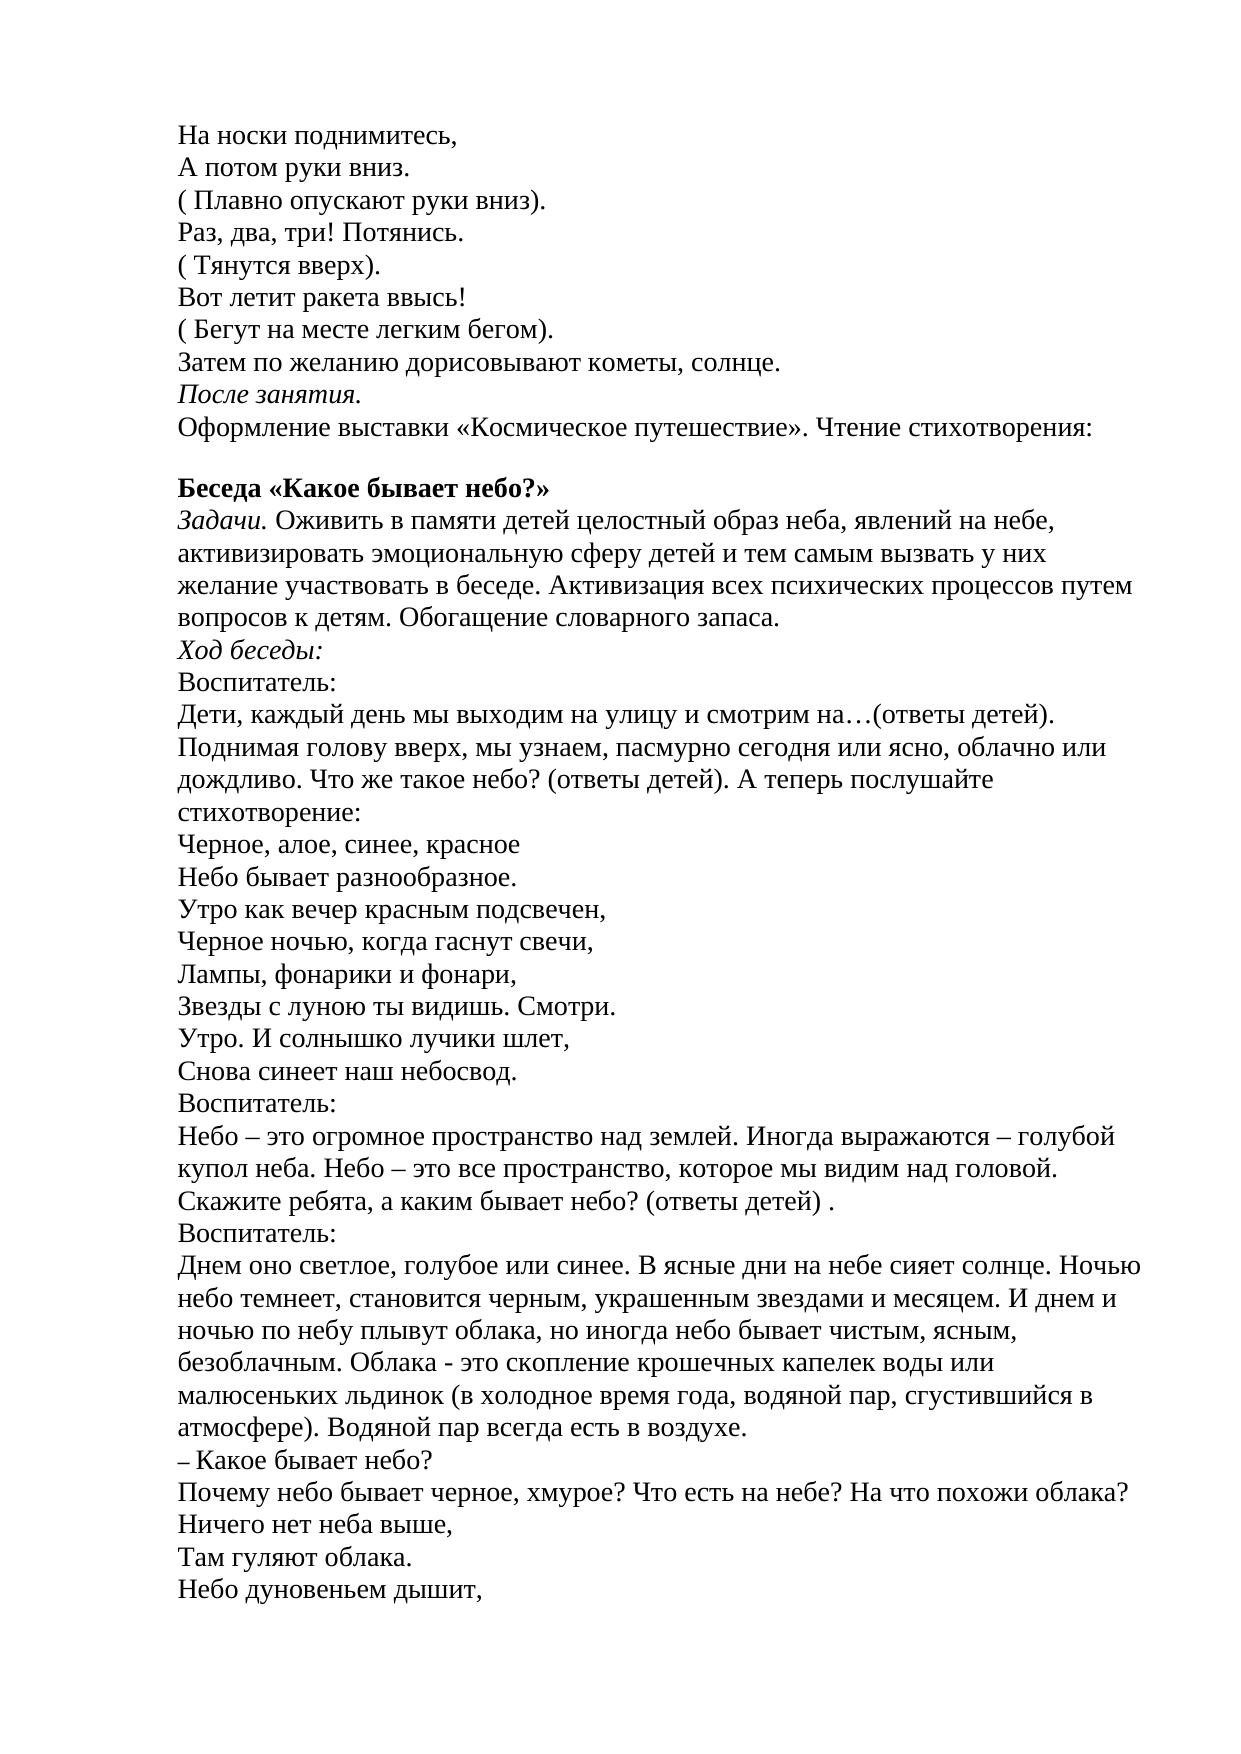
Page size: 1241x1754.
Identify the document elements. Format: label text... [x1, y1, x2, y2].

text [177, 118, 1152, 471]
text Беседа «Какое бывает небо?» [177, 471, 1152, 503]
text – Какое бывает небо? [177, 1443, 1152, 1475]
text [177, 1475, 1152, 1605]
text Задачи. Оживить в памяти детей целостный образ неба, явлений на небе, активизировать эмоциональную сферу детей и тем самым вызвать у них желание участвовать в беседе. Активизация всех психических процессов путем вопросов к детям. Обогащение словарного запаса. Ход беседы: Воспитатель: Дети, каждый день мы выходим на улицу и смотрим на…(ответы детей). Поднимая голову вверх, мы узнаем, пасмурно сегодня или ясно, облачно или дождливо. Что же такое небо? (ответы детей). А теперь послушайте стихотворение: Черное, алое, синее, красное Небо бывает разнообразное. Утро как вечер красным подсвечен, Черное ночью, когда гаснут свечи, Лампы, фонарики и фонари, Звезды с луною ты видишь. Смотри. Утро. И солнышко лучики шлет, Снова синеет наш небосвод. Воспитатель: Небо – это огромное пространство над землей. Иногда выражаются – голубой купол неба. Небо – это все пространство, которое мы видим над головой. Скажите ребята, а каким бывает небо? (ответы детей) . Воспитатель: Днем оно светлое, голубое или синее. В ясные дни на небе сияет солнце. Ночью небо темнеет, становится черным, украшенным звездами и месяцем. И днем и ночью по небу плывут облака, но иногда небо бывает чистым, ясным, безоблачным. Облака - это скопление крошечных капелек воды или малюсеньких льдинок (в холодное время года, водяной пар, сгустившийся в атмосфере). Водяной пар всегда есть в воздухе. [177, 503, 1152, 1443]
